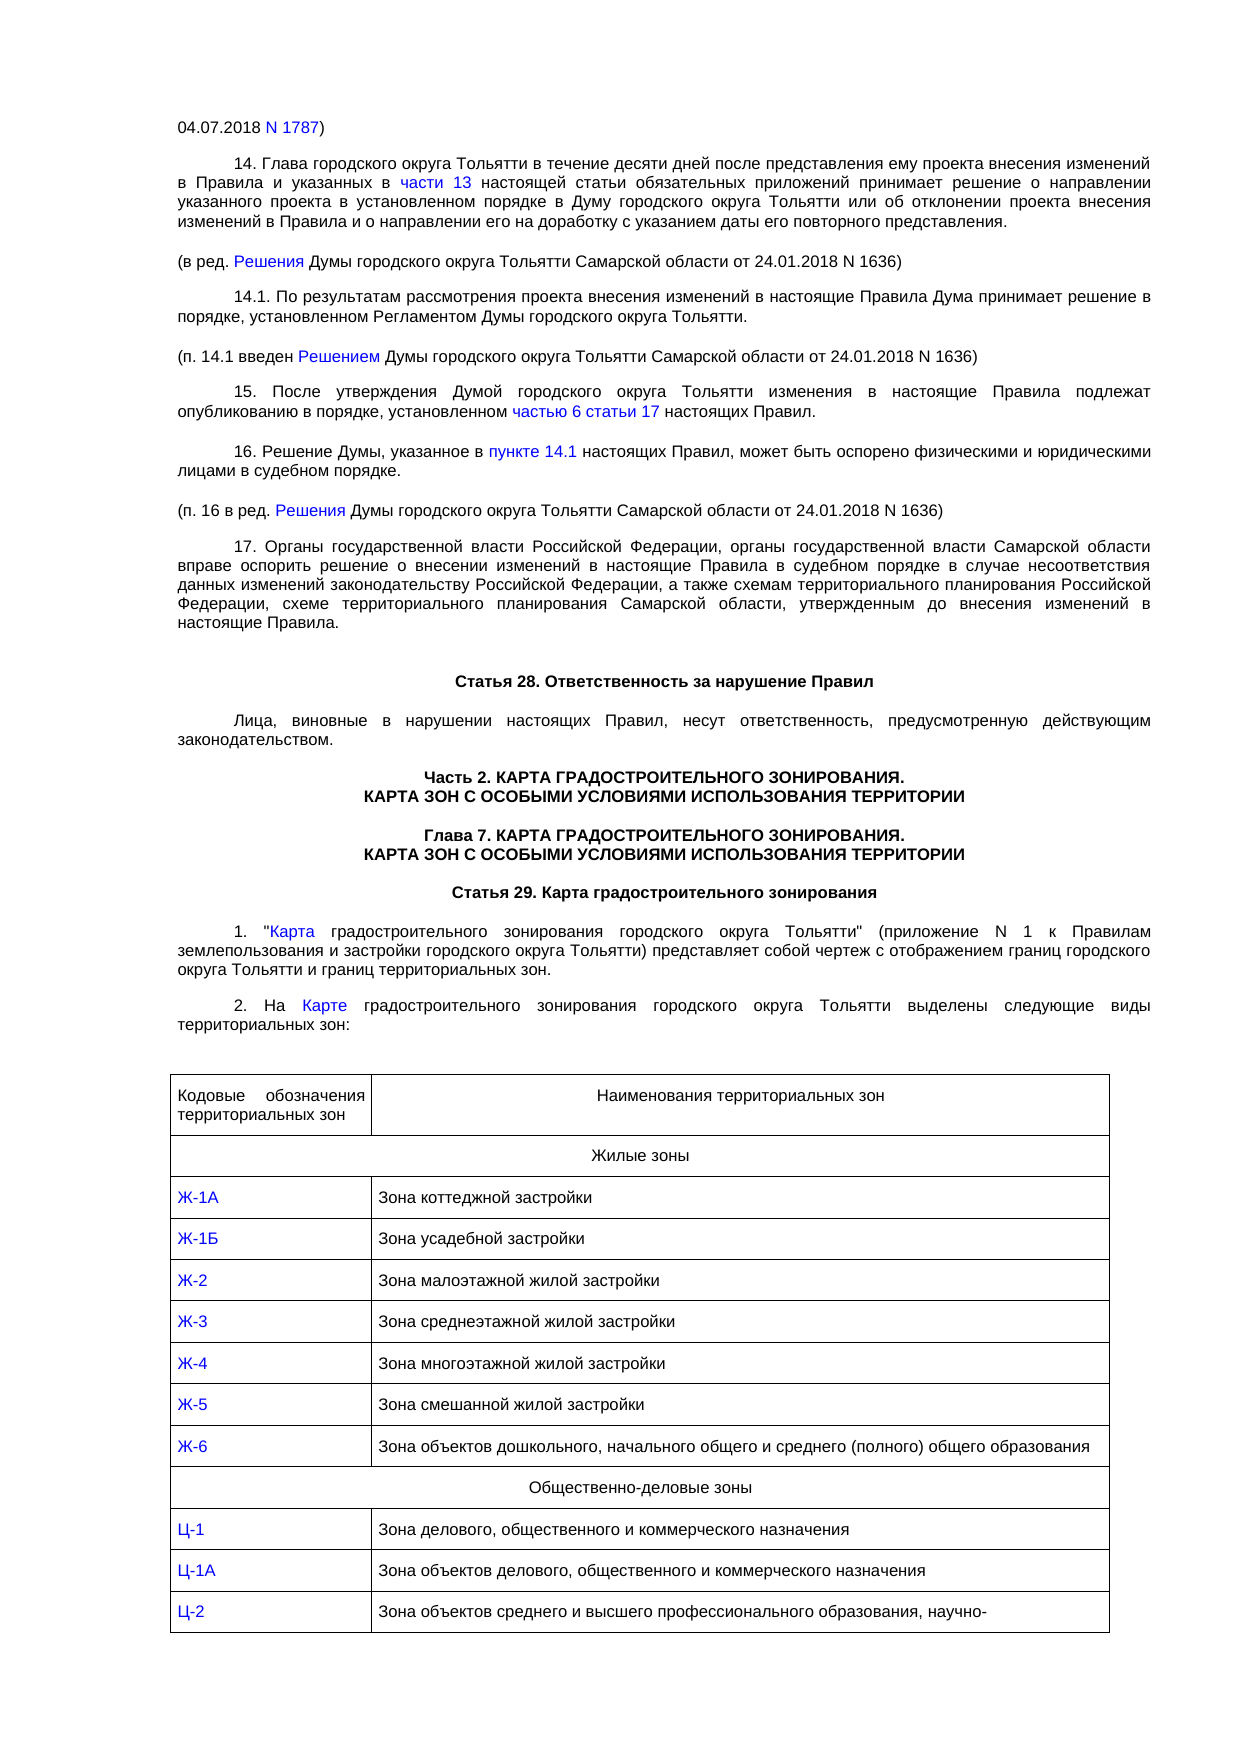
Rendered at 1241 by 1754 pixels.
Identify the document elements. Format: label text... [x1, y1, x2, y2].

table_cell Жилые зоны [171, 1136, 1109, 1176]
table_cell Ц-2 [171, 1592, 371, 1632]
text Лица, виновные в нарушении настоящих Правил, несут ответственность, предусмотренную действующим законодательством. [177, 711, 1152, 749]
text 16. Решение Думы, указанное в пункте 14.1 настоящих Правил, может быть оспорено физическими и юридическими лицами в судебном порядке. [177, 441, 1152, 480]
text Статья 28. Ответственность за нарушение Правил [177, 672, 1152, 691]
table_cell Зона многоэтажной жилой застройки [372, 1343, 1109, 1383]
table_cell Ж-6 [171, 1426, 371, 1466]
table_cell Ц-1 [171, 1509, 371, 1549]
text (п. 16 в ред. Решения Думы городского округа Тольятти Самарской области от 24.01.2018 N 1636) [177, 501, 1152, 520]
text 17. Органы государственной власти Российской Федерации, органы государственной власти Самарской области вправе оспорить решение о внесении изменений в настоящие Правила в судебном порядке в случае несоответствия данных изменений законодательству Российской Федерации, а также схемам территориального планирования Российской Федерации, схеме территориального планирования Самарской области, утвержденным до внесения изменений в настоящие Правила. [177, 536, 1152, 632]
table_cell Ц-1А [171, 1550, 371, 1591]
table_cell Зона коттеджной застройки [372, 1177, 1109, 1217]
table_cell Ж-1Б [171, 1219, 371, 1259]
table_header Кодовые обозначения территориальных зон [171, 1075, 371, 1134]
table_header Наименования территориальных зон [372, 1075, 1109, 1134]
table_cell Ж-3 [171, 1301, 371, 1342]
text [177, 118, 1152, 137]
table_cell Зона делового, общественного и коммерческого назначения [372, 1509, 1109, 1549]
text 1. "Карта градостроительного зонирования городского округа Тольятти" (приложение N 1 к Правилам землепользования и застройки городского округа Тольятти) представляет собой чертеж с отображением границ городского округа Тольятти и границ территориальных зон. [177, 921, 1152, 979]
text 2. На Карте градостроительного зонирования городского округа Тольятти выделены следующие виды территориальных зон: [177, 996, 1152, 1034]
text 14.1. По результатам рассмотрения проекта внесения изменений в настоящие Правила Дума принимает решение в порядке, установленном Регламентом Думы городского округа Тольятти. [177, 287, 1152, 326]
table_cell Общественно-деловые зоны [171, 1467, 1109, 1508]
table_cell Зона среднеэтажной жилой застройки [372, 1301, 1109, 1342]
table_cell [372, 1592, 1109, 1632]
table_cell Зона объектов делового, общественного и коммерческого назначения [372, 1550, 1109, 1591]
text Статья 29. Карта градостроительного зонирования [177, 883, 1152, 902]
table_cell Ж-4 [171, 1343, 371, 1383]
table_cell Зона объектов дошкольного, начального общего и среднего (полного) общего образования [372, 1426, 1109, 1466]
text КАРТА ЗОН С ОСОБЫМИ УСЛОВИЯМИ ИСПОЛЬЗОВАНИЯ ТЕРРИТОРИИ [177, 787, 1152, 806]
text Часть 2. КАРТА ГРАДОСТРОИТЕЛЬНОГО ЗОНИРОВАНИЯ. [177, 768, 1152, 787]
table_cell Зона малоэтажной жилой застройки [372, 1260, 1109, 1300]
text 14. Глава городского округа Тольятти в течение десяти дней после представления ему проекта внесения изменений в Правила и указанных в части 13 настоящей статьи обязательных приложений принимает решение о направлении указанного проекта в установленном порядке в Думу городского округа Тольятти или об отклонении проекта внесения изменений в Правила и о направлении его на доработку с указанием даты его повторного представления. [177, 154, 1152, 231]
text (в ред. Решения Думы городского округа Тольятти Самарской области от 24.01.2018 N 1636) [177, 251, 1152, 271]
table_cell Ж-5 [171, 1384, 371, 1425]
table_cell Ж-1А [171, 1177, 371, 1217]
table_cell Зона усадебной застройки [372, 1219, 1109, 1259]
table_cell Зона смешанной жилой застройки [372, 1384, 1109, 1425]
text Глава 7. КАРТА ГРАДОСТРОИТЕЛЬНОГО ЗОНИРОВАНИЯ. [177, 826, 1152, 845]
text КАРТА ЗОН С ОСОБЫМИ УСЛОВИЯМИ ИСПОЛЬЗОВАНИЯ ТЕРРИТОРИИ [177, 845, 1152, 864]
text 15. После утверждения Думой городского округа Тольятти изменения в настоящие Правила подлежат опубликованию в порядке, установленном частью 6 статьи 17 настоящих Правил. [177, 382, 1152, 421]
text (п. 14.1 введен Решением Думы городского округа Тольятти Самарской области от 24.01.2018 N 1636) [177, 346, 1152, 366]
table_cell Ж-2 [171, 1260, 371, 1300]
